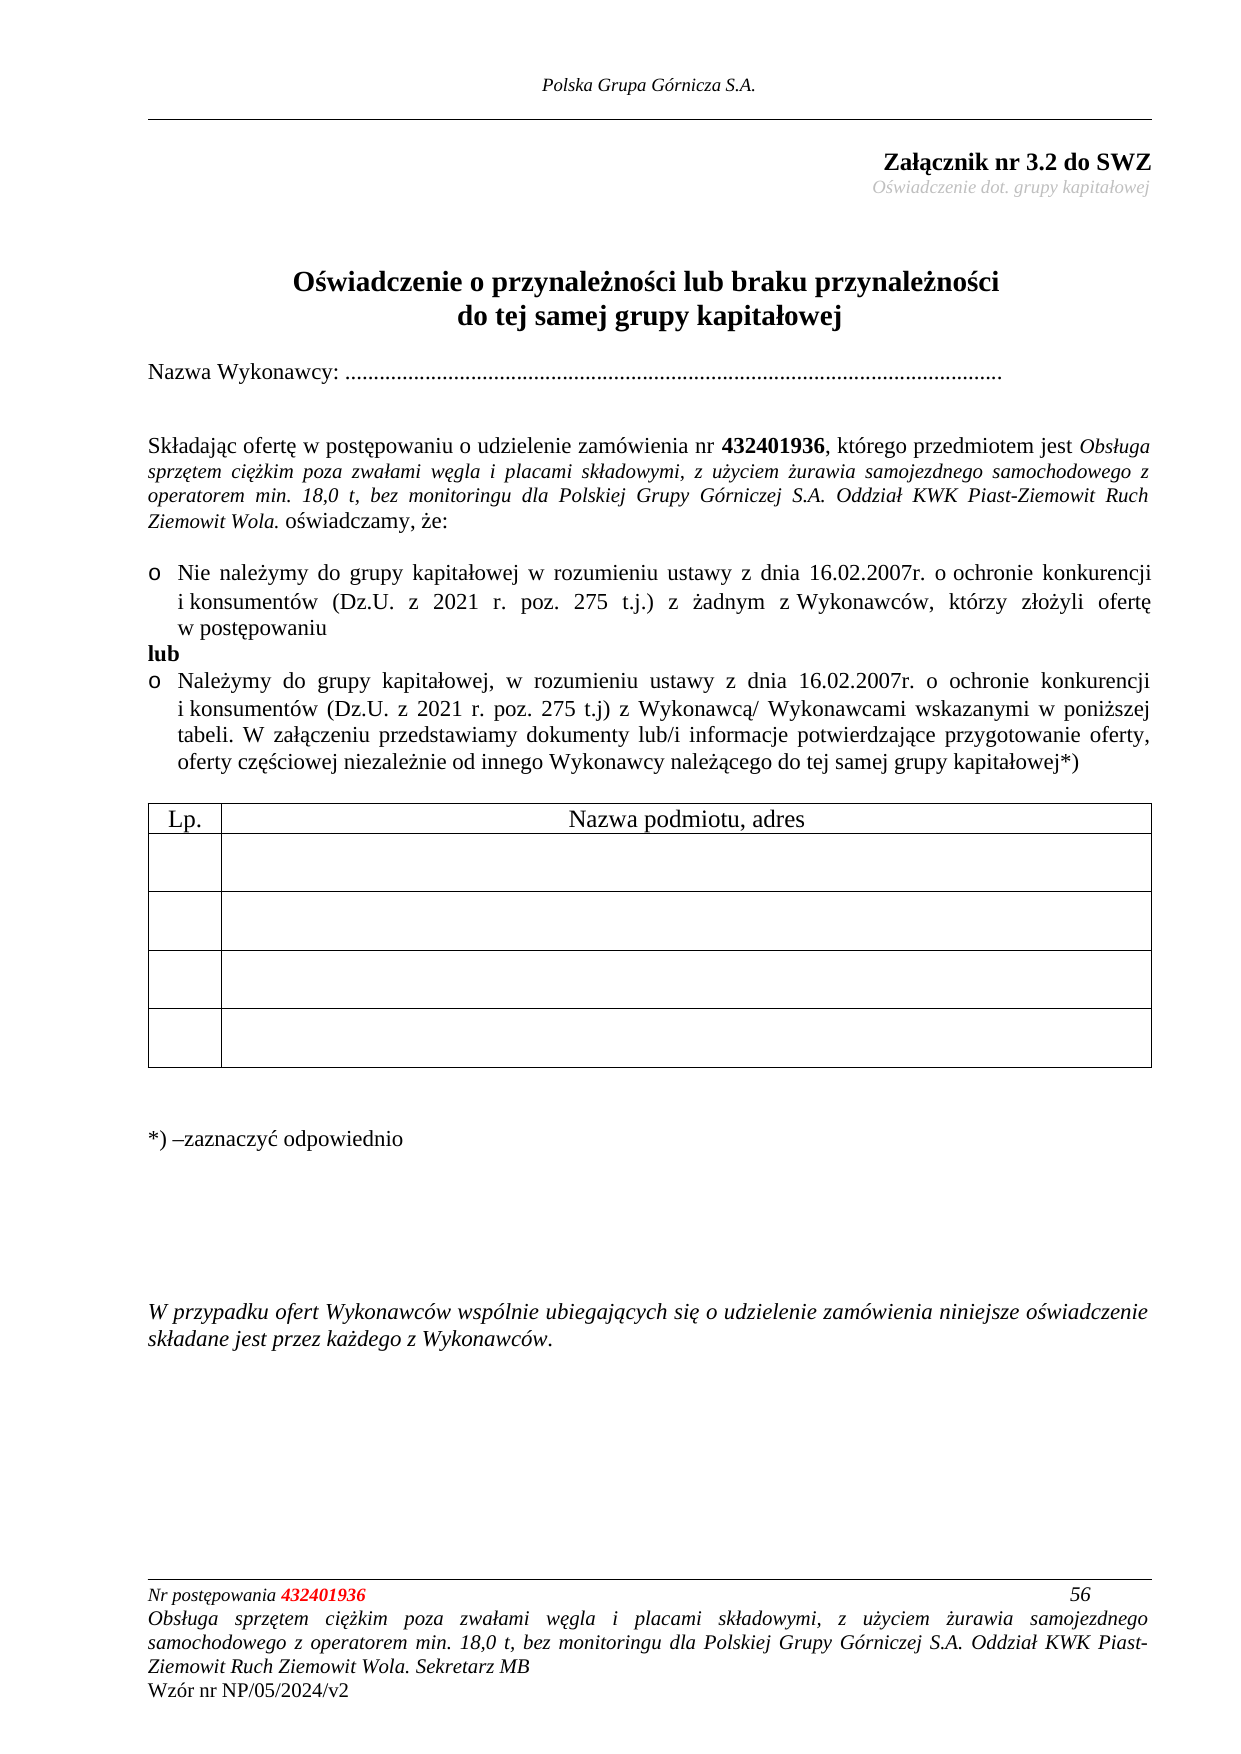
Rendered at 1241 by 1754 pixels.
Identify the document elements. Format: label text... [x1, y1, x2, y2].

text Składając ofertę w postępowaniu o udzielenie zamówienia nr 432401936, którego przedmiotem jest Obsługa sprzętem ciężkim poza zwałami węgla i placami składowymi, z użyciem żurawia samojezdnego samochodowego z operatorem min. 18,0 t, bez monitoringu dla Polskiej Grupy Górniczej S.A. Oddział KWK Piast-Ziemowit Ruch Ziemowit Wola. oświadczamy, że: [148, 432, 1152, 533]
list Należymy do grupy kapitałowej, w rozumieniu ustawy z dnia 16.02.2007r. o ochronie konkurencji i konsumentów (Dz.U. z 2021 r. poz. 275 t.j) z Wykonawcą/ Wykonawcami wskazanymi w poniższej tabeli. W załączeniu przedstawiamy dokumenty lub/i informacje potwierdzające przygotowanie oferty, oferty częściowej niezależnie od innego Wykonawcy należącego do tej samej grupy kapitałowej*) [148, 667, 1152, 774]
table_cell [222, 951, 1151, 1008]
table_cell [222, 1009, 1151, 1067]
text lub [148, 640, 1152, 667]
text Oświadczenie o przynależności lub braku przynależności do tej samej grupy kapitałowej [148, 264, 1152, 331]
table_cell [149, 834, 221, 891]
text *) –zaznaczyć odpowiednio [148, 1125, 1152, 1152]
table_cell [149, 951, 221, 1008]
text Załącznik nr 3.2 do SWZ Oświadczenie dot. grupy kapitałowej [148, 147, 1152, 197]
table_cell [149, 1009, 221, 1067]
table_cell [149, 892, 221, 950]
table_header Lp. [149, 804, 221, 833]
table_header Nazwa podmiotu, adres [222, 804, 1151, 833]
table_cell [222, 892, 1151, 950]
list Nie należymy do grupy kapitałowej w rozumieniu ustawy z dnia 16.02.2007r. o ochronie konkurencji i konsumentów (Dz.U. z 2021 r. poz. 275 t.j.) z żadnym z Wykonawców, którzy złożyli ofertę w postępowaniu [148, 559, 1152, 640]
text Nazwa Wykonawcy: ................................................................................................................... [148, 358, 1152, 384]
table_cell [222, 834, 1151, 891]
text W przypadku ofert Wykonawców wspólnie ubiegających się o udzielenie zamówienia niniejsze oświadczenie składane jest przez każdego z Wykonawców. [148, 1298, 1152, 1351]
